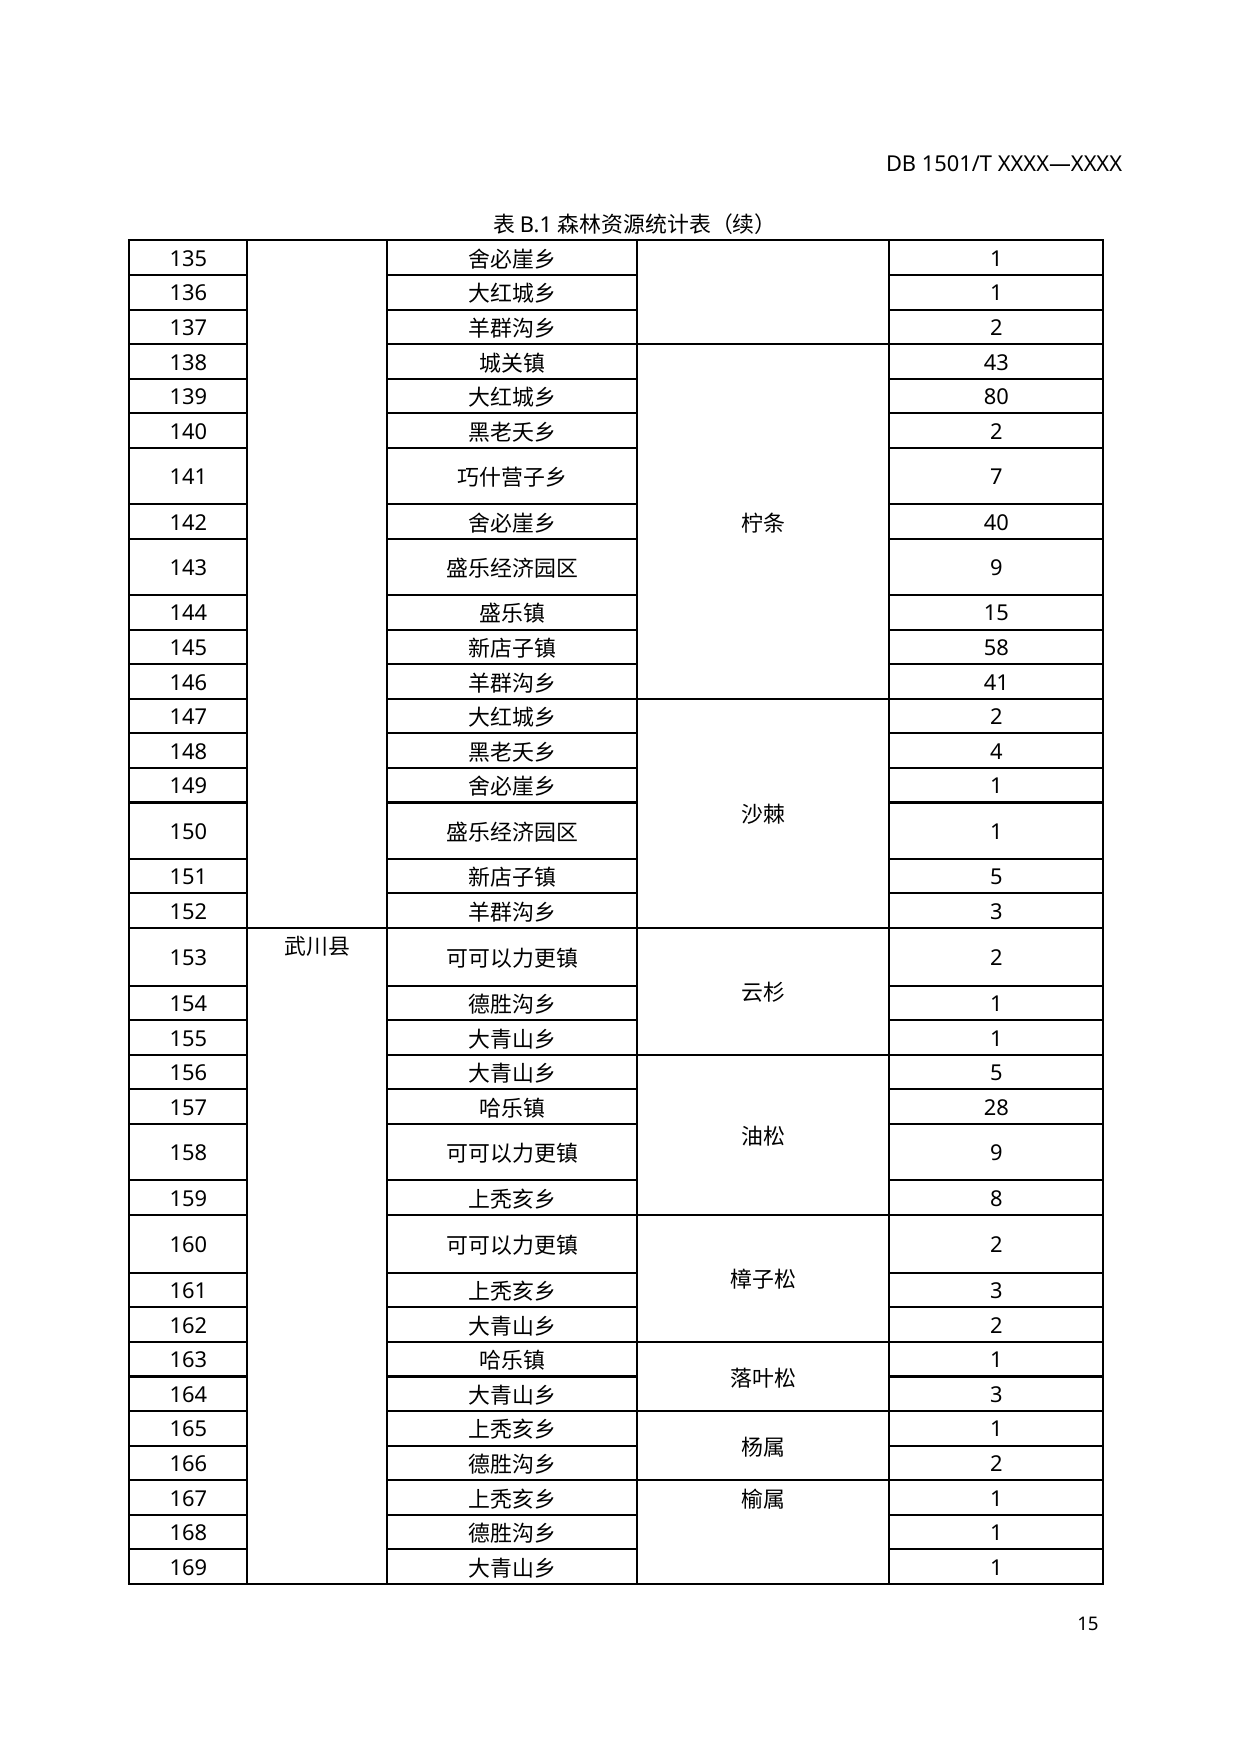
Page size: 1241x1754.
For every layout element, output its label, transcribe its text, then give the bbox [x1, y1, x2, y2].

table_cell 上秃亥乡 [388, 1181, 636, 1214]
table_cell 146 [130, 665, 246, 698]
table_cell 142 [130, 505, 246, 538]
table_cell 5 [890, 860, 1102, 892]
table_cell 5 [890, 1056, 1102, 1088]
table_cell 149 [130, 769, 246, 801]
table_cell 156 [130, 1056, 246, 1088]
table_cell 4 [890, 734, 1102, 767]
table_cell 羊群沟乡 [388, 894, 636, 927]
table_cell 德胜沟乡 [388, 1447, 636, 1479]
table_cell 155 [130, 1021, 246, 1054]
table_cell 黑老夭乡 [388, 414, 636, 447]
table_cell 大青山乡 [388, 1021, 636, 1054]
table_cell 3 [890, 894, 1102, 927]
table_cell 可可以力更镇 [388, 1216, 636, 1272]
table_cell 上秃亥乡 [388, 1481, 636, 1514]
table_cell 1 [890, 276, 1102, 308]
table_cell 159 [130, 1181, 246, 1214]
table_cell 2 [890, 929, 1102, 984]
table_cell 2 [890, 311, 1102, 343]
table_cell 2 [890, 1308, 1102, 1341]
table_cell 163 [130, 1343, 246, 1375]
table_cell 大青山乡 [388, 1550, 636, 1583]
text 表B.1 森林资源统计表（续） [148, 207, 1122, 239]
table_cell 盛乐镇 [388, 596, 636, 628]
table_cell 58 [890, 631, 1102, 663]
table_cell 80 [890, 380, 1102, 412]
table_cell 羊群沟乡 [388, 311, 636, 343]
table_cell 可可以力更镇 [388, 929, 636, 984]
table_cell 沙棘 [638, 700, 888, 927]
table_cell 144 [130, 596, 246, 628]
table_cell 2 [890, 700, 1102, 732]
table_cell 3 [890, 1274, 1102, 1306]
table_cell 28 [890, 1090, 1102, 1123]
table_header [248, 241, 386, 927]
table_cell 榆属 [638, 1481, 888, 1583]
table_cell 1 [890, 987, 1102, 1019]
table_cell 羊群沟乡 [388, 665, 636, 698]
table_cell 166 [130, 1447, 246, 1479]
table_cell 140 [130, 414, 246, 447]
table_cell 141 [130, 449, 246, 503]
table_cell 168 [130, 1516, 246, 1548]
table_cell 167 [130, 1481, 246, 1514]
table_cell 1 [890, 1412, 1102, 1444]
table_cell 162 [130, 1308, 246, 1341]
table_cell 哈乐镇 [388, 1343, 636, 1375]
table_cell 德胜沟乡 [388, 1516, 636, 1548]
table_cell 165 [130, 1412, 246, 1444]
table_cell 152 [130, 894, 246, 927]
table_cell 舍必崖乡 [388, 505, 636, 538]
table_cell 154 [130, 987, 246, 1019]
table_cell 147 [130, 700, 246, 732]
table_header [638, 241, 888, 343]
table_cell 哈乐镇 [388, 1090, 636, 1123]
table_cell 云杉 [638, 929, 888, 1054]
table_cell 139 [130, 380, 246, 412]
table_cell 1 [890, 1481, 1102, 1514]
table_cell 巧什营子乡 [388, 449, 636, 503]
table_cell 武川县 [248, 929, 386, 1583]
table_cell 大红城乡 [388, 380, 636, 412]
table_cell 161 [130, 1274, 246, 1306]
table_cell 上秃亥乡 [388, 1274, 636, 1306]
table_cell 大红城乡 [388, 276, 636, 308]
table_cell 169 [130, 1550, 246, 1583]
table_cell 1 [890, 1550, 1102, 1583]
table_cell 143 [130, 540, 246, 594]
table_cell 新店子镇 [388, 631, 636, 663]
table_cell 盛乐经济园区 [388, 804, 636, 858]
table_cell 41 [890, 665, 1102, 698]
table_cell 9 [890, 1125, 1102, 1179]
table_cell 136 [130, 276, 246, 308]
table_cell 137 [130, 311, 246, 343]
table_cell 城关镇 [388, 345, 636, 378]
table_cell 1 [890, 804, 1102, 858]
table_cell 7 [890, 449, 1102, 503]
table_cell 盛乐经济园区 [388, 540, 636, 594]
table_cell 1 [890, 1343, 1102, 1375]
table_header 舍必崖乡 [388, 241, 636, 274]
table_cell 黑老夭乡 [388, 734, 636, 767]
table_cell 157 [130, 1090, 246, 1123]
table_cell 1 [890, 769, 1102, 801]
table_cell 樟子松 [638, 1216, 888, 1341]
table_cell 2 [890, 1216, 1102, 1272]
table_cell 145 [130, 631, 246, 663]
table_cell 上秃亥乡 [388, 1412, 636, 1444]
table_cell 138 [130, 345, 246, 378]
table_cell 15 [890, 596, 1102, 628]
table_cell 2 [890, 414, 1102, 447]
table_cell 150 [130, 804, 246, 858]
table_cell 9 [890, 540, 1102, 594]
table_cell 柠条 [638, 345, 888, 698]
table_cell 164 [130, 1378, 246, 1410]
table_cell 大青山乡 [388, 1378, 636, 1410]
table_cell 大青山乡 [388, 1308, 636, 1341]
table_cell 2 [890, 1447, 1102, 1479]
table_cell 43 [890, 345, 1102, 378]
table_cell 148 [130, 734, 246, 767]
table_cell 40 [890, 505, 1102, 538]
table_header 1 [890, 241, 1102, 274]
table_header 135 [130, 241, 246, 274]
table_cell 落叶松 [638, 1343, 888, 1410]
table_cell 新店子镇 [388, 860, 636, 892]
table_cell 1 [890, 1516, 1102, 1548]
table_cell 可可以力更镇 [388, 1125, 636, 1179]
table_cell 3 [890, 1378, 1102, 1410]
table_cell 杨属 [638, 1412, 888, 1479]
table_cell 160 [130, 1216, 246, 1272]
table_cell 1 [890, 1021, 1102, 1054]
table_cell 151 [130, 860, 246, 892]
table_cell 大青山乡 [388, 1056, 636, 1088]
table_cell 油松 [638, 1056, 888, 1214]
table_cell 153 [130, 929, 246, 984]
table_cell 158 [130, 1125, 246, 1179]
table_cell 大红城乡 [388, 700, 636, 732]
table_cell 8 [890, 1181, 1102, 1214]
table_cell 德胜沟乡 [388, 987, 636, 1019]
table_cell 舍必崖乡 [388, 769, 636, 801]
